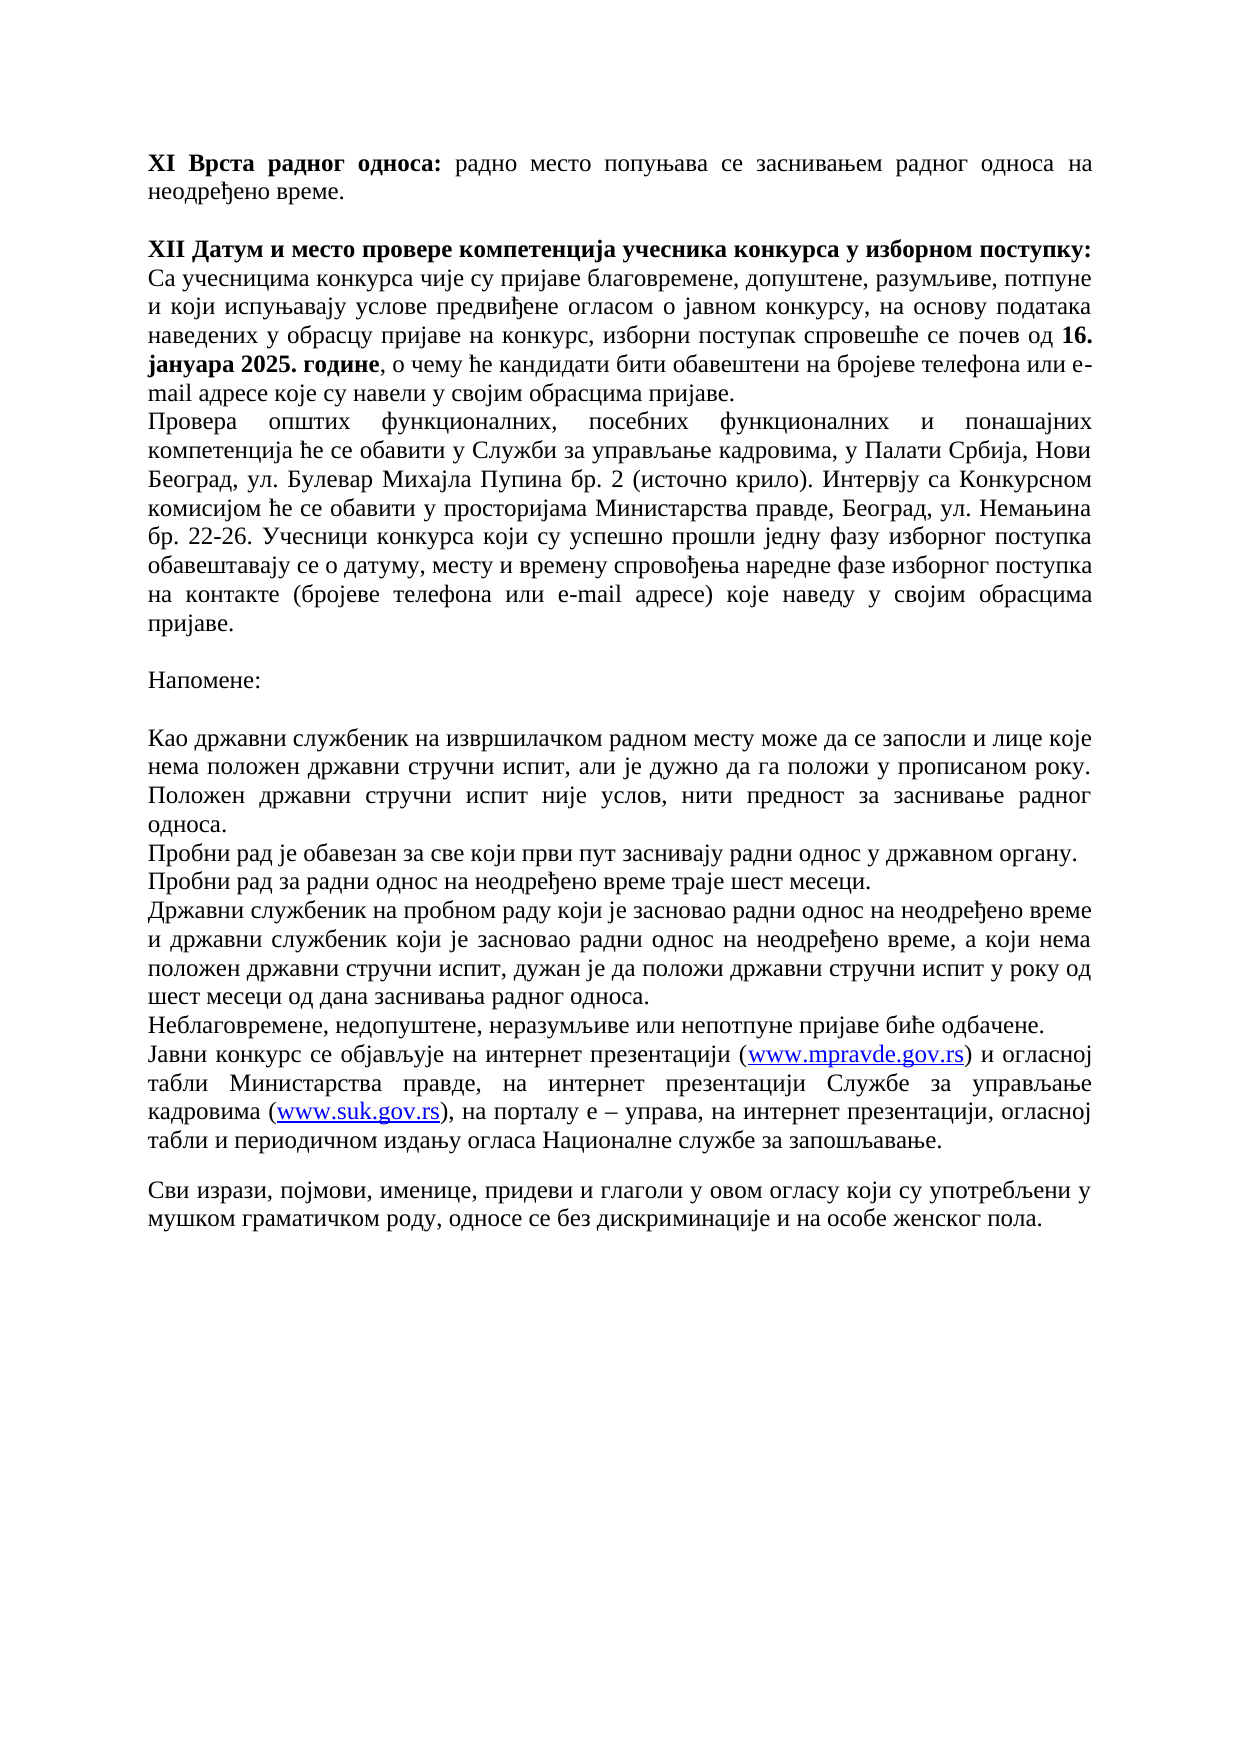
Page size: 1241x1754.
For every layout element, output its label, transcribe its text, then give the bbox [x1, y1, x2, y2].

text Неблаговремене, недопуштене, неразумљиве или непотпуне пријаве биће одбачене. [148, 1010, 1093, 1039]
text Сви изрази, појмови, именице, придеви и глаголи у овом огласу који су употребљени у мушком граматичком роду, односе се без дискриминације и на особе женског пола. [148, 1175, 1093, 1232]
text Као државни службеник на извршилачком радном месту може да се запосли и лице које нема положен државни стручни испит, али је дужно да га положи у прописаном року. Положен државни стручни испит није услов, нити предност за заснивање радног односа. [148, 723, 1093, 838]
text XI Врста радног односа: радно место попуњава се заснивањем радног односа на неодређено време. [148, 148, 1093, 205]
text Напомене: [148, 665, 1093, 694]
text Пробни рад за радни однос на неодређено време траје шест месеци. [148, 866, 1093, 895]
text Провера општих функционалних, посебних функционалних и понашајних компетенција ће се обавити у Служби за управљање кадровима, у Палати Србија, Нови Београд, ул. Булевар Михајла Пупина бр. 2 (источно крило). Интервју са Конкурсном комисијом ће се обавити у просторијама Министарства правде, Београд, ул. Немањина бр. 22-26. Учесници конкурса који су успешно прошли једну фазу изборног поступка обавештавају се о датуму, месту и времену спровођења наредне фазе изборног поступка на контакте (бројеве телефона или е-mail адресе) које наведу у својим обрасцима пријаве. [148, 406, 1093, 636]
text XII Датум и место провере компетенција учесника конкурса у изборном поступку: Са учесницима конкурса чије су пријаве благовремене, допуштене, разумљиве, потпуне и који испуњавају услове предвиђене огласом о јавном конкурсу, на основу података наведених у обрасцу пријаве на конкурс, изборни поступак спровешће се почев од 16. јануара 2025. године, о чему ће кандидати бити обавештени на бројеве телефона или е-mail адресе које су навели у својим обрасцима пријаве. [148, 234, 1093, 406]
text Државни службеник на пробном раду који је засновао радни однос на неодређено време и државни службеник који је засновао радни однос на неодређено време, а који нема положен државни стручни испит, дужан је да положи државни стручни испит у року од шест месеци од дана заснивања радног односа. [148, 895, 1093, 1010]
text Јавни конкурс се објављује на интернет презентацији (www.mpravde.gov.rs) и огласној табли Министарства правде, на интернет презентацији Службе за управљање кадровима (www.suk.gov.rs), на порталу е – управа, на интернет презентацији, огласној табли и периодичном издању огласа Националне службе за запошљавање. [148, 1039, 1093, 1154]
text Пробни рад је обавезан за све који први пут заснивају радни однос у државном органу. [148, 838, 1093, 866]
